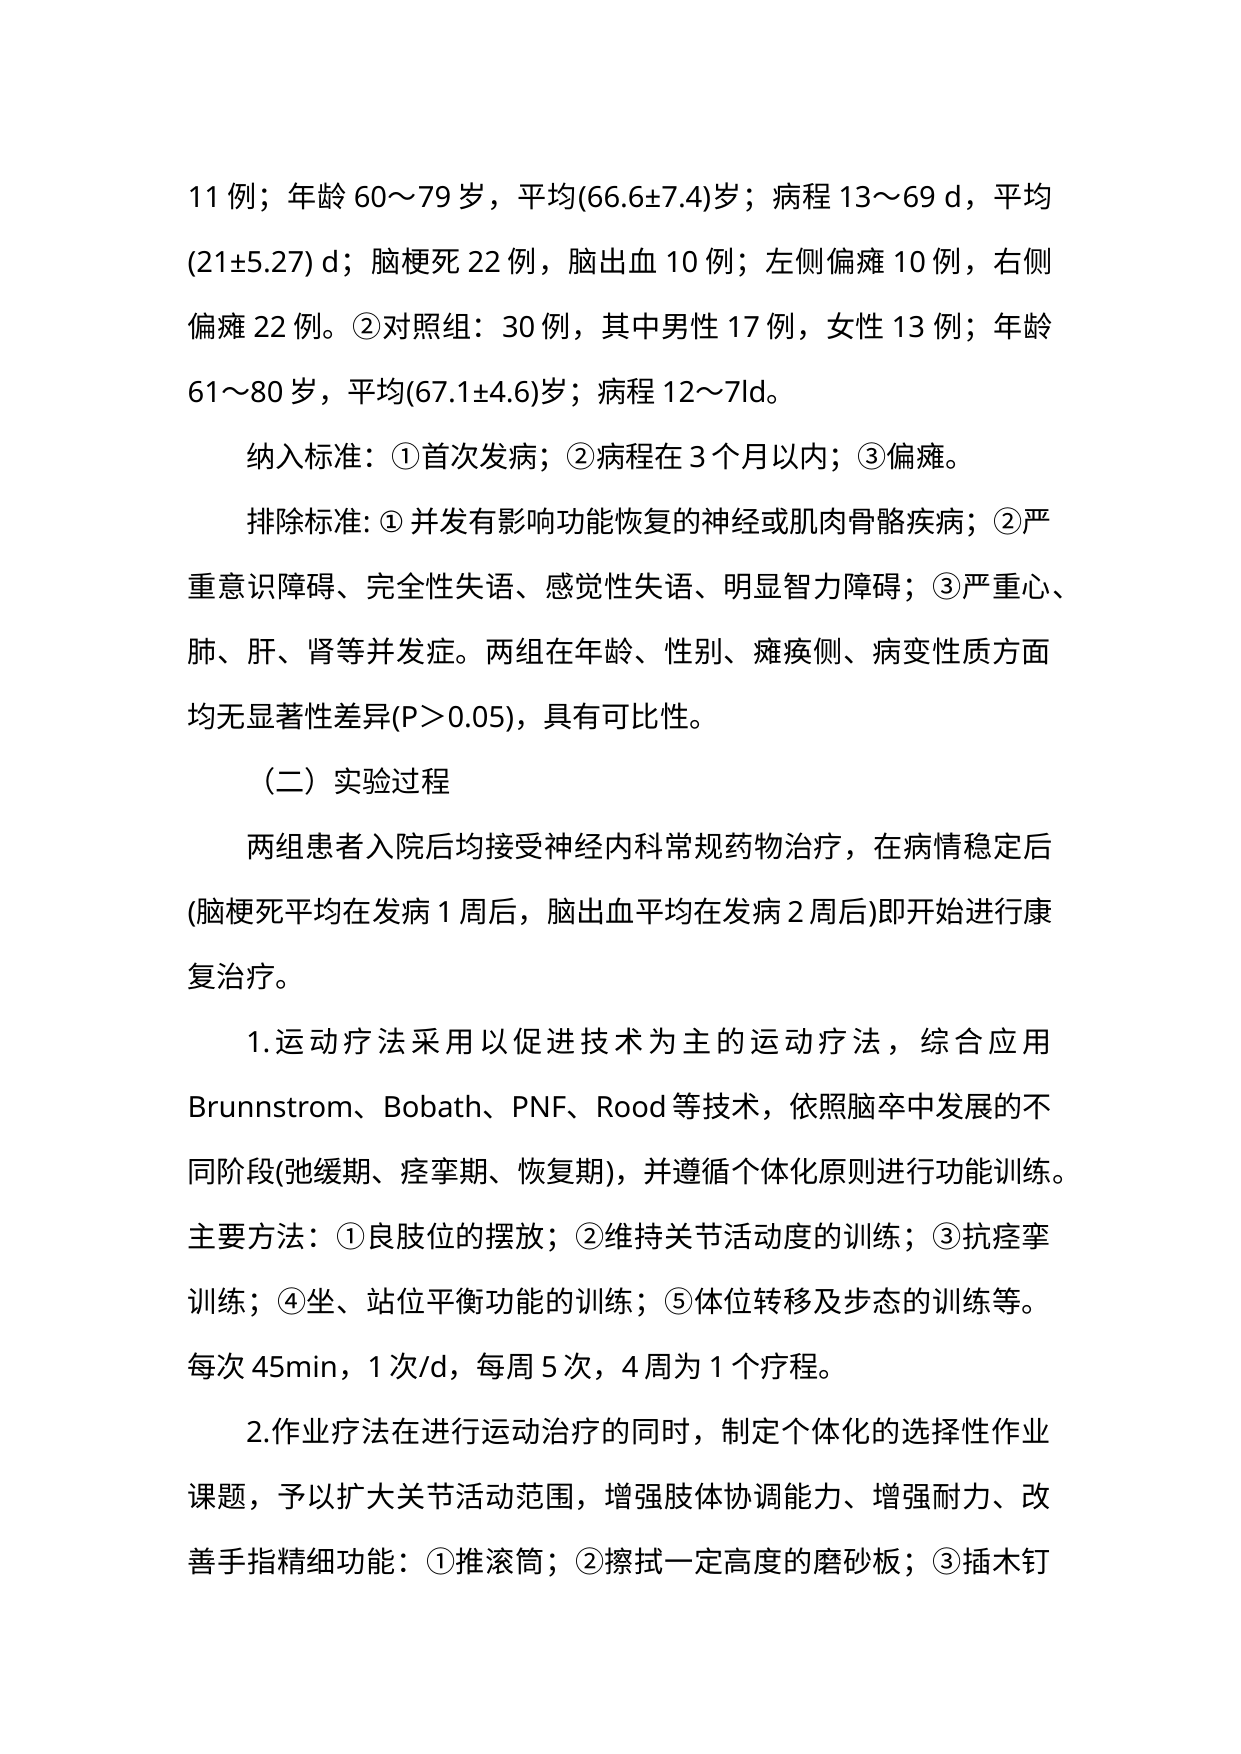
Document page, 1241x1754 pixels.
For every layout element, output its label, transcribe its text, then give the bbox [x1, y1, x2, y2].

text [187, 162, 1053, 422]
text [187, 1397, 1053, 1592]
text 两组患者入院后均接受神经内科常规药物治疗，在病情稳定后(脑梗死平均在发病1周后，脑出血平均在发病2周后)即开始进行康复治疗。 [187, 812, 1053, 1007]
text （二）实验过程 [187, 747, 1053, 812]
text 1.运动疗法采用以促进技术为主的运动疗法，综合应用Brunnstrom、Bobath、PNF、Rood等技术，依照脑卒中发展的不同阶段(弛缓期、痉挛期、恢复期)，并遵循个体化原则进行功能训练。主要方法：①良肢位的摆放；②维持关节活动度的训练；③抗痉挛训练；④坐、站位平衡功能的训练；⑤体位转移及步态的训练等。每次45min，1次/d，每周5次，4周为1个疗程。 [187, 1007, 1053, 1397]
text 纳入标准：①首次发病；②病程在3个月以内；③偏瘫。 [187, 422, 1053, 487]
text 排除标准: ①并发有影响功能恢复的神经或肌肉骨骼疾病；②严重意识障碍、完全性失语、感觉性失语、明显智力障碍；③严重心、肺、肝、肾等并发症。两组在年龄、性别、瘫痪侧、病变性质方面均无显著性差异(P＞0.05)，具有可比性。 [187, 487, 1053, 747]
